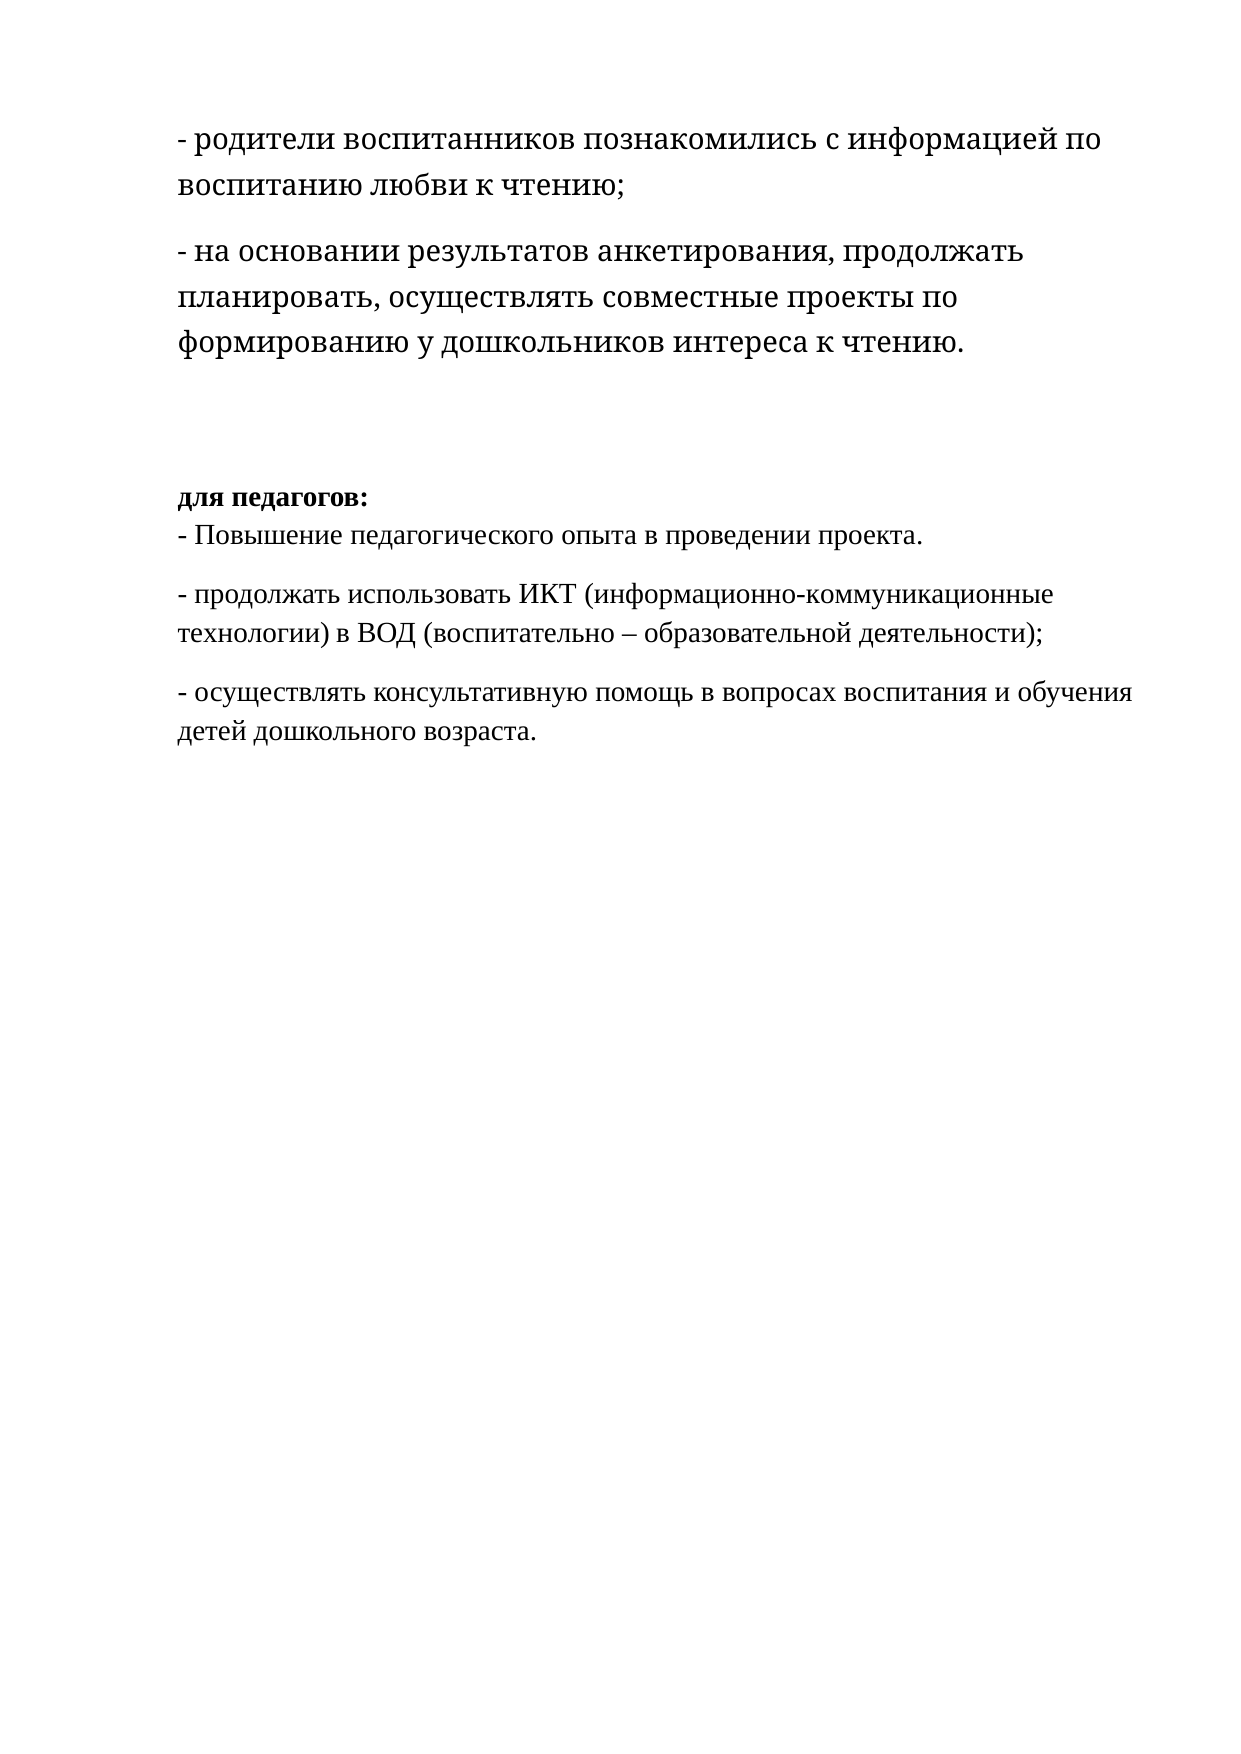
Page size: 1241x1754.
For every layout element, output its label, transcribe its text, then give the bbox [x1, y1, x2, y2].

text - продолжать использовать ИКТ (информационно-коммуникационные технологии) в ВОД (воспитательно – образовательной деятельности); [177, 577, 1152, 649]
text - на основании результатов анкетирования, продолжать планировать, осуществлять совместные проекты по формированию у дошкольников интереса к чтению. [177, 230, 1152, 361]
text для педагогов: - Повышение педагогического опыта в проведении проекта. [177, 479, 1152, 551]
text - осуществлять консультативную помощь в вопросах воспитания и обучения детей дошкольного возраста. [177, 674, 1152, 747]
text - родители воспитанников познакомились с информацией по воспитанию любви к чтению; [177, 118, 1152, 203]
